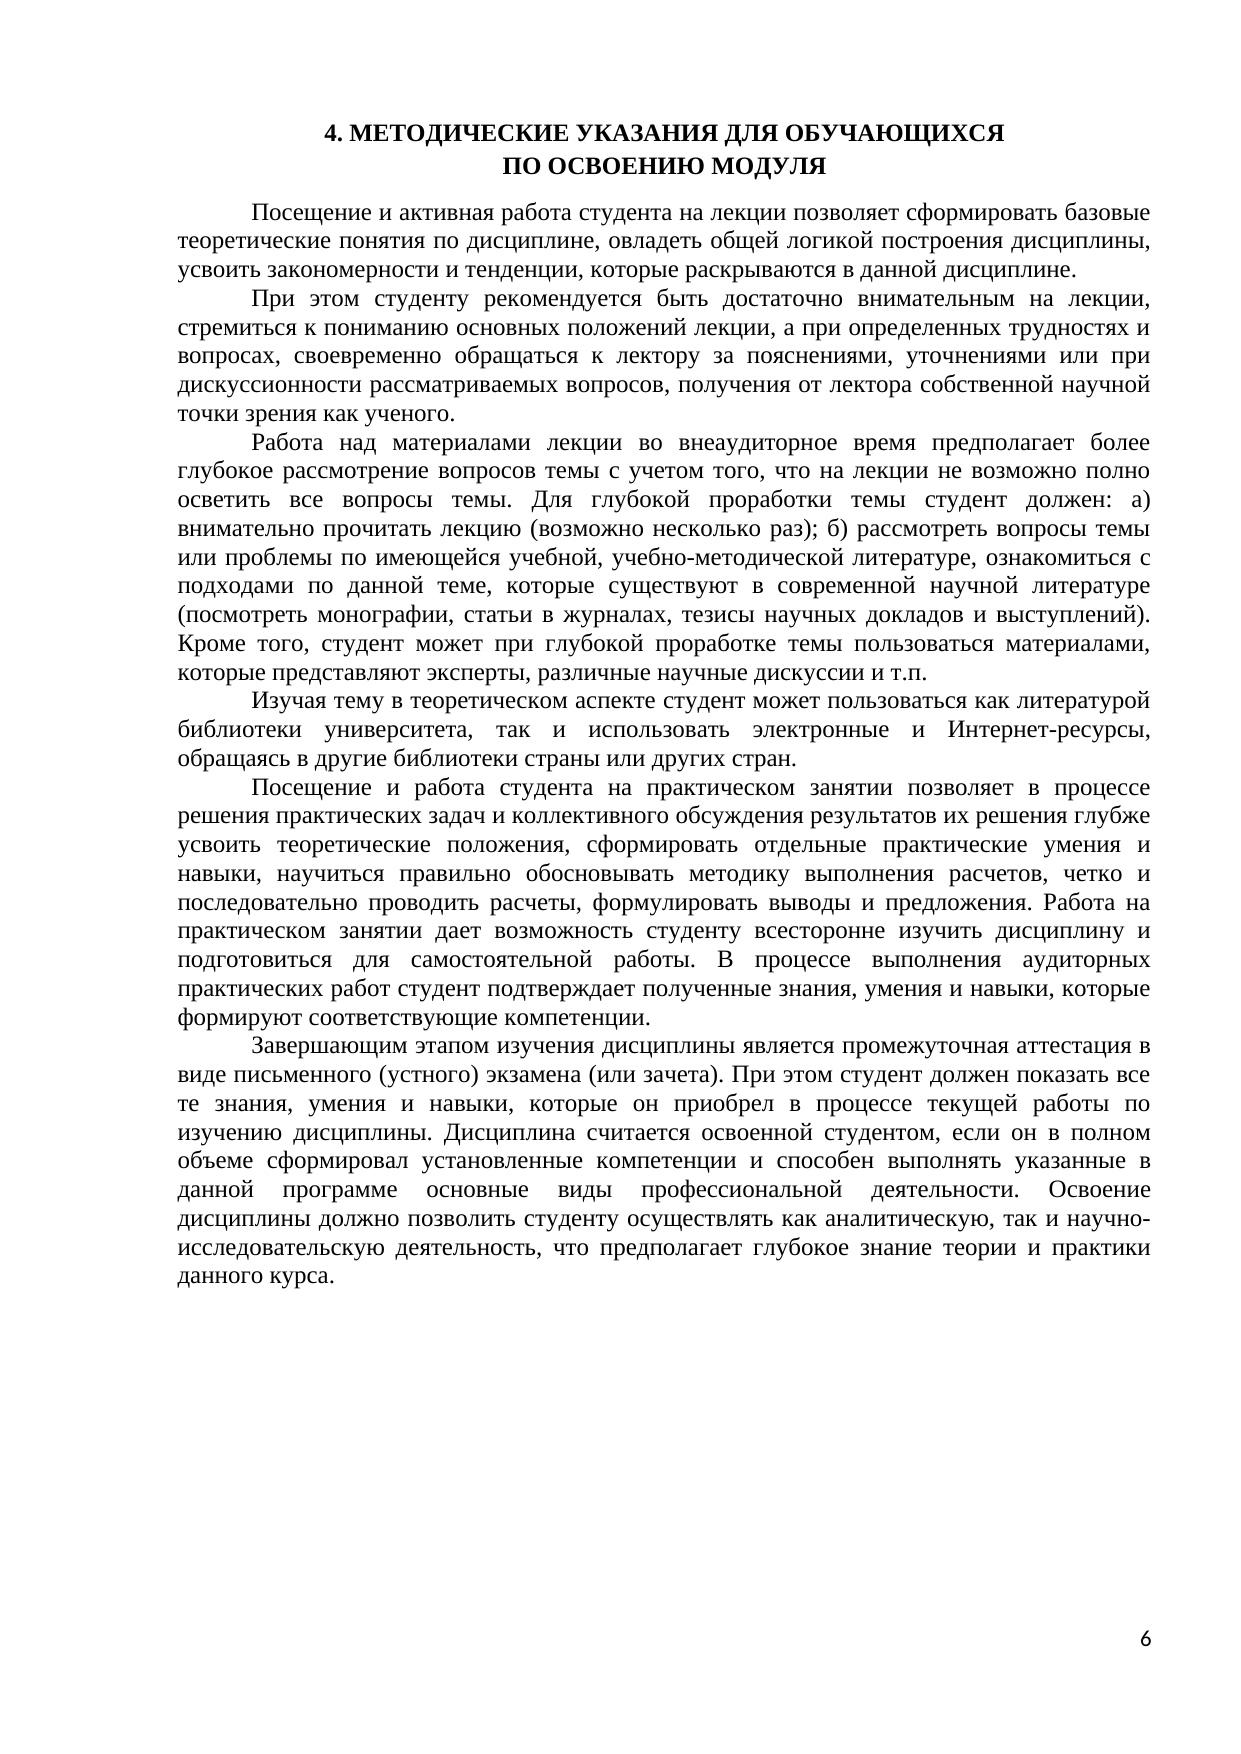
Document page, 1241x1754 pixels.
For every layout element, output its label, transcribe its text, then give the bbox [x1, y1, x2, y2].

text Посещение и работа студента на практическом занятии позволяет в процессе решения практических задач и коллективного обсуждения результатов их решения глубже усвоить теоретические положения, сформировать отдельные практические умения и навыки, научиться правильно обосновывать методику выполнения расчетов, четко и последовательно проводить расчеты, формулировать выводы и предложения. Работа на практическом занятии дает возможность студенту всесторонне изучить дисциплину и подготовиться для самостоятельной работы. В процессе выполнения аудиторных практических работ студент подтверждает полученные знания, умения и навыки, которые формируют соответствующие компетенции. [177, 772, 1152, 1030]
text по освоению Модуля [177, 151, 1152, 180]
text Завершающим этапом изучения дисциплины является промежуточная аттестация в виде письменного (устного) экзамена (или зачета). При этом студент должен показать все те знания, умения и навыки, которые он приобрел в процессе текущей работы по изучению дисциплины. Дисциплина считается освоенной студентом, если он в полном объеме сформировал установленные компетенции и способен выполнять указанные в данной программе основные виды профессиональной деятельности. Освоение дисциплины должно позволить студенту осуществлять как аналитическую, так и научно-исследовательскую деятельность, что предполагает глубокое знание теории и практики данного курса. [177, 1030, 1152, 1289]
text Работа над материалами лекции во внеаудиторное время предполагает более глубокое рассмотрение вопросов темы с учетом того, что на лекции не возможно полно осветить все вопросы темы. Для глубокой проработки темы студент должен: а) внимательно прочитать лекцию (возможно несколько раз); б) рассмотреть вопросы темы или проблемы по имеющейся учебной, учебно-методической литературе, ознакомиться с подходами по данной теме, которые существуют в современной научной литературе (посмотреть монографии, статьи в журналах, тезисы научных докладов и выступлений). Кроме того, студент может при глубокой проработке темы пользоваться материалами, которые представляют эксперты, различные научные дискуссии и т.п. [177, 427, 1152, 685]
text Изучая тему в теоретическом аспекте студент может пользоваться как литературой библиотеки университета, так и использовать электронные и Интернет-ресурсы, обращаясь в другие библиотеки страны или других стран. [177, 685, 1152, 772]
text При этом студенту рекомендуется быть достаточно внимательным на лекции, стремиться к пониманию основных положений лекции, а при определенных трудностях и вопросах, своевременно обращаться к лектору за пояснениями, уточнениями или при дискуссионности рассматриваемых вопросов, получения от лектора собственной научной точки зрения как ученого. [177, 283, 1152, 427]
text Посещение и активная работа студента на лекции позволяет сформировать базовые теоретические понятия по дисциплине, овладеть общей логикой построения дисциплины, усвоить закономерности и тенденции, которые раскрываются в данной дисциплине. [177, 197, 1152, 283]
text 4. Методические указания для обучающихся [177, 118, 1152, 147]
